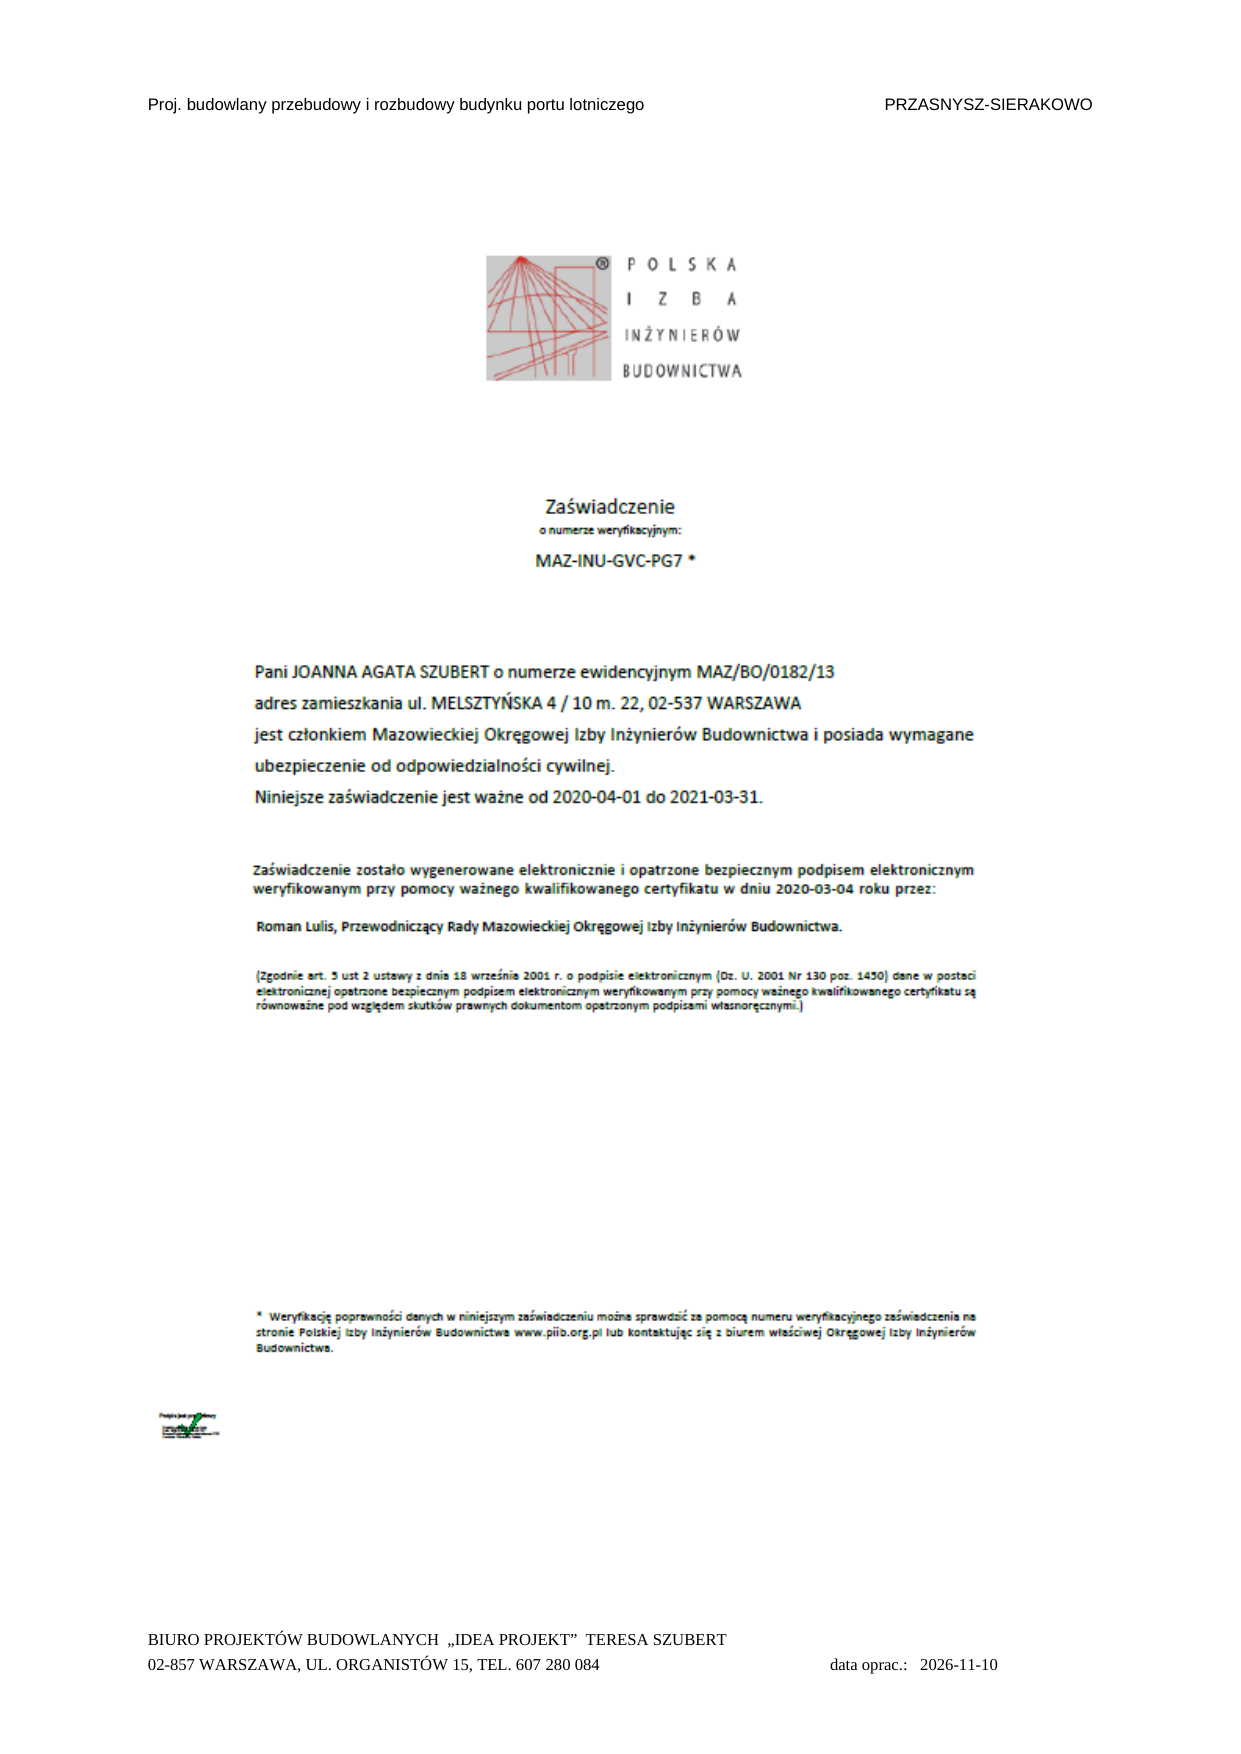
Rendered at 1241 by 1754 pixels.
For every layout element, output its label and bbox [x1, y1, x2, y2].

picture [147, 134, 1078, 1457]
